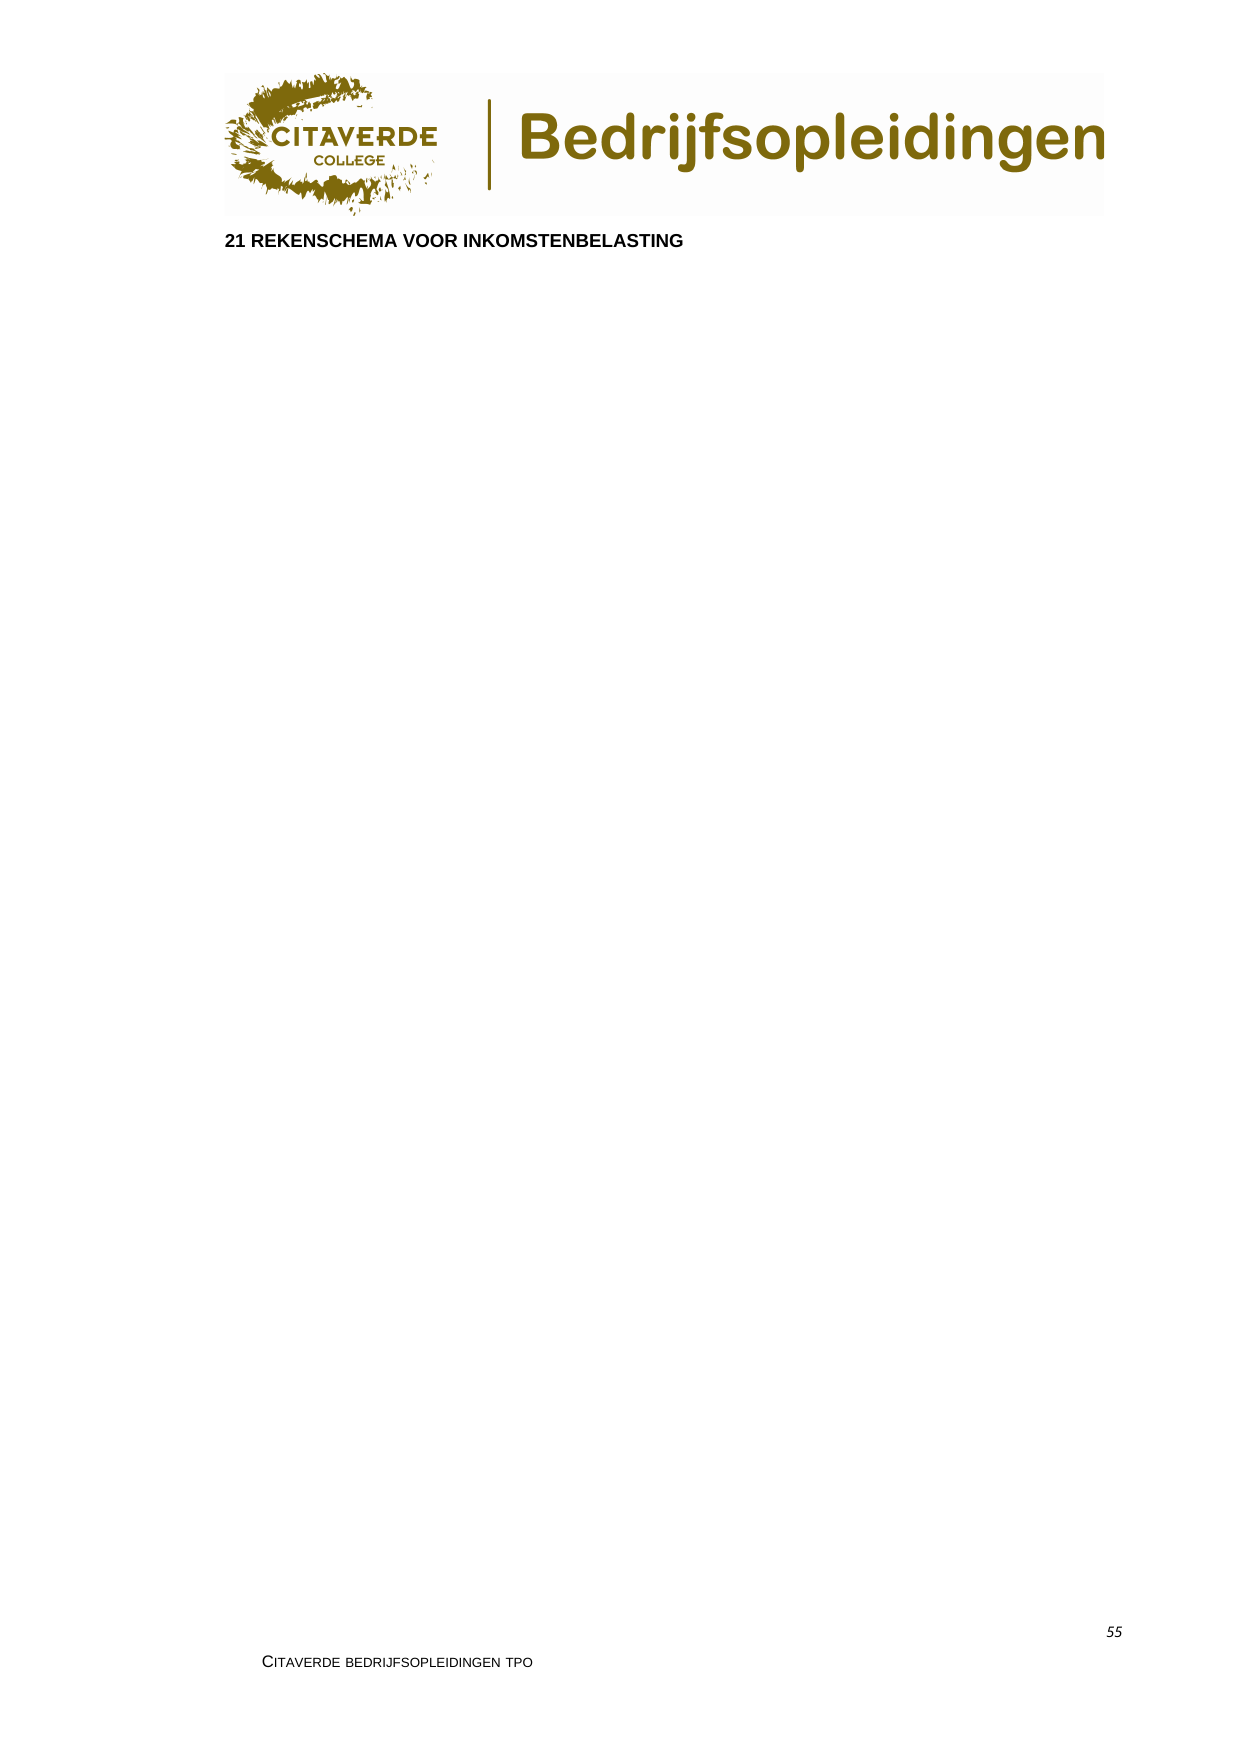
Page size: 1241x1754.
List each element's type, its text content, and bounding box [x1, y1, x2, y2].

text 21 REKENSCHEMA VOOR INKOMSTENBELASTING [224, 226, 1122, 253]
picture [224, 73, 1105, 216]
